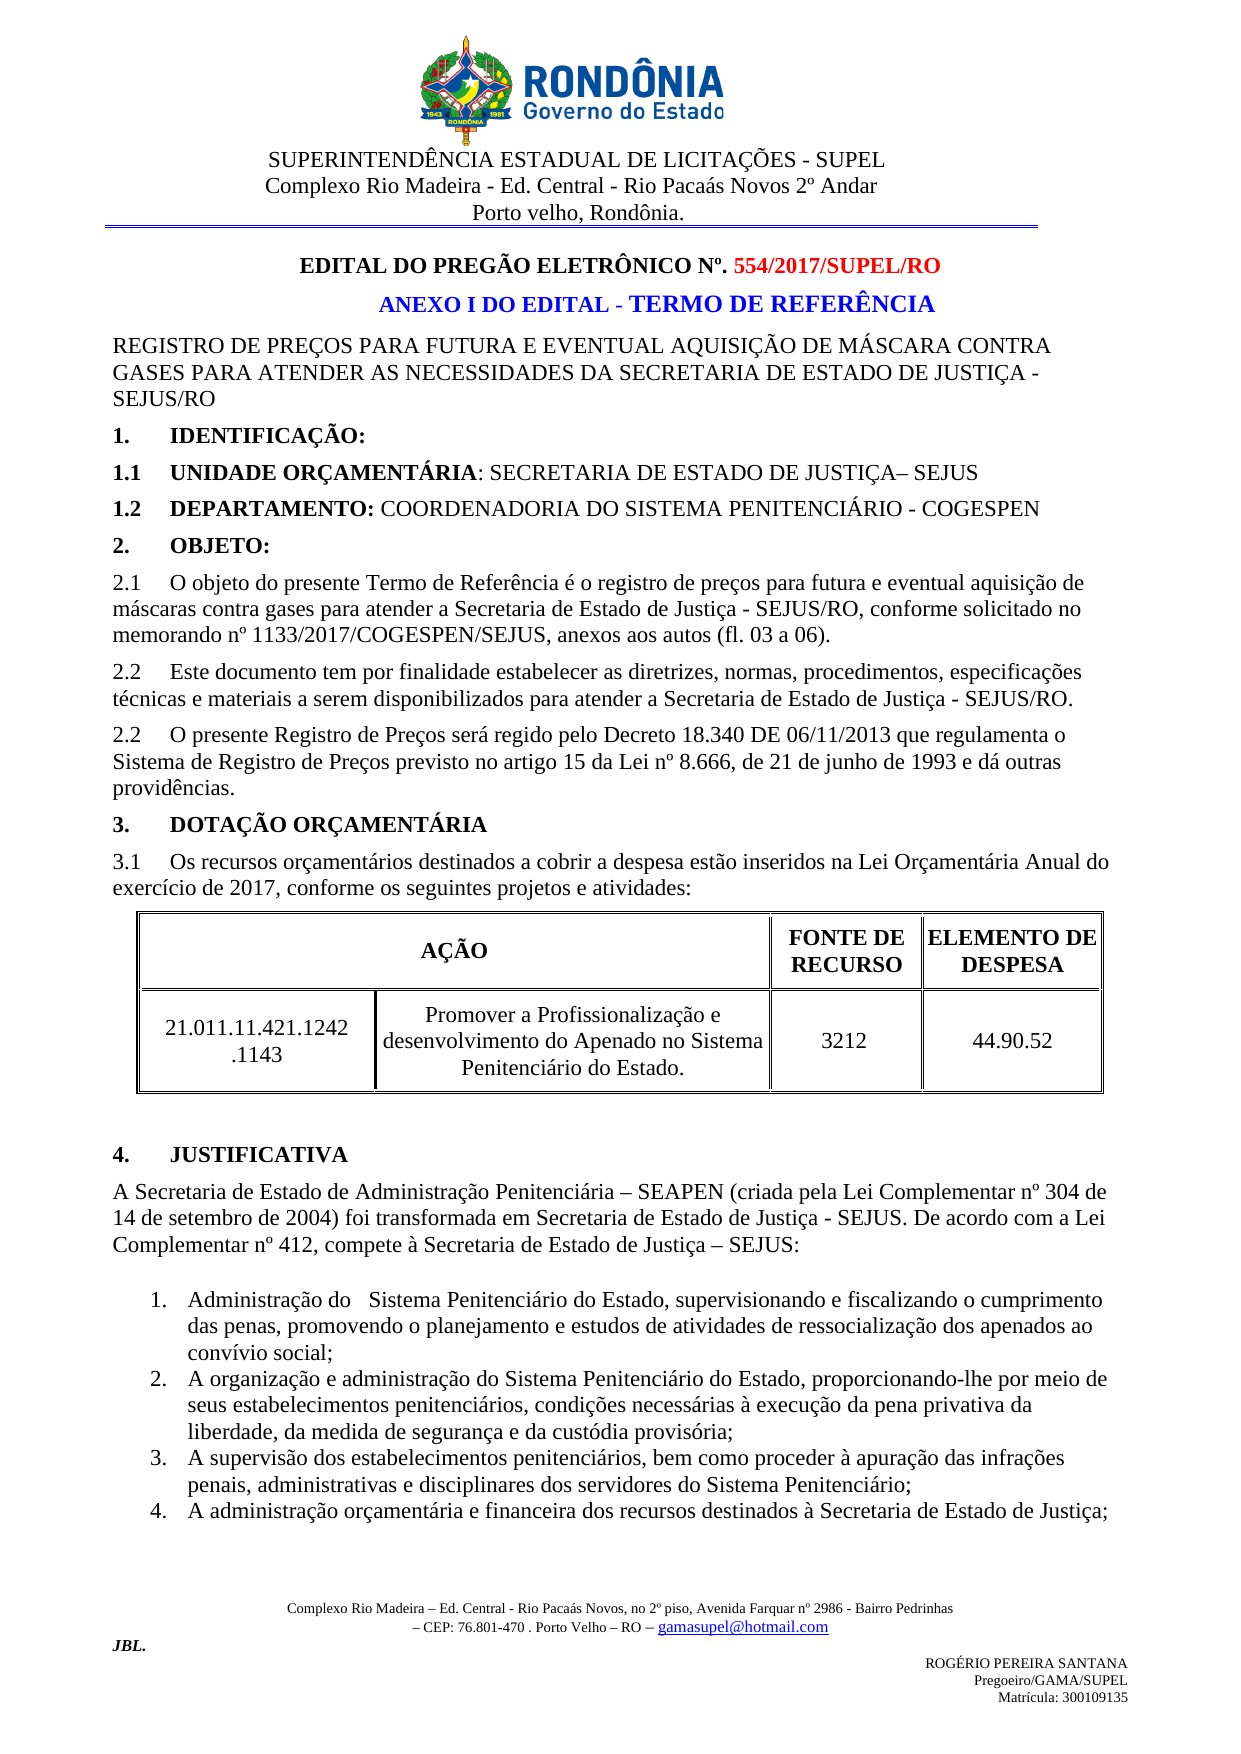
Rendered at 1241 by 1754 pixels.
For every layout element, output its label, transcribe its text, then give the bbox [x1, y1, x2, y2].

table_header FONTE DE RECURSO [771, 914, 923, 988]
text A Secretaria de Estado de Administração Penitenciária – SEAPEN (criada pela Lei Complementar nº 304 de 14 de setembro de 2004) foi transformada em Secretaria de Estado de Justiça - SEJUS. De acordo com a Lei Complementar nº 412, compete à Secretaria de Estado de Justiça – SEJUS: [112, 1178, 1128, 1257]
table_header AÇÃO [140, 914, 771, 988]
table_cell 3212 [771, 991, 923, 1091]
list A administração orçamentária e financeira dos recursos destinados à Secretaria de Estado de Justiça; [150, 1497, 1128, 1523]
list A supervisão dos estabelecimentos penitenciários, bem como proceder à apuração das infrações penais, administrativas e disciplinares dos servidores do Sistema Penitenciário; [150, 1444, 1128, 1497]
text 3. DOTAÇÃO ORÇAMENTÁRIA [112, 811, 1128, 837]
text 2.2 Este documento tem por finalidade estabelecer as diretrizes, normas, procedimentos, especificações técnicas e materiais a serem disponibilizados para atender a Secretaria de Estado de Justiça - SEJUS/RO. [112, 658, 1128, 711]
table_cell Promover a Profissionalização e desenvolvimento do Apenado no Sistema Penitenciário do Estado. [375, 991, 771, 1091]
table_cell 21.011.11.421.1242.1143 [138, 988, 375, 1091]
text 3.1 Os recursos orçamentários destinados a cobrir a despesa estão inseridos na Lei Orçamentária Anual do exercício de 2017, conforme os seguintes projetos e atividades: [112, 848, 1128, 900]
text 1. IDENTIFICAÇÃO: [112, 422, 1128, 448]
text 1.2 DEPARTAMENTO: COORDENADORIA DO SISTEMA PENITENCIÁRIO - COGESPEN [112, 495, 1128, 522]
list A organização e administração do Sistema Penitenciário do Estado, proporcionando-lhe por meio de seus estabelecimentos penitenciários, condições necessárias à execução da pena privativa da liberdade, da medida de segurança e da custódia provisória; [150, 1365, 1128, 1444]
text ANEXO I DO EDITAL - TERMO DE REFERÊNCIA [112, 289, 1128, 318]
list Administração do Sistema Penitenciário do Estado, supervisionando e fiscalizando o cumprimento das penas, promovendo o planejamento e estudos de atividades de ressocialização dos apenados ao convívio social; [150, 1286, 1128, 1365]
text 4. JUSTIFICATIVA [112, 1141, 1128, 1167]
text REGISTRO DE PREÇOS PARA FUTURA E EVENTUAL AQUISIÇÃO DE MÁSCARA CONTRA GASES PARA ATENDER AS NECESSIDADES DA SECRETARIA DE ESTADO DE JUSTIÇA - SEJUS/RO [112, 332, 1128, 411]
text 1.1 UNIDADE ORÇAMENTÁRIA: SECRETARIA DE ESTADO DE JUSTIÇA– SEJUS [112, 458, 1128, 485]
text 2.2 O presente Registro de Preços será regido pelo Decreto 18.340 DE 06/11/2013 que regulamenta o Sistema de Registro de Preços previsto no artigo 15 da Lei nº 8.666, de 21 de junho de 1993 e dá outras providências. [112, 721, 1128, 801]
picture [419, 35, 724, 146]
text 2. OBJETO: [112, 532, 1128, 558]
table_cell 44.90.52 [923, 988, 1102, 1091]
subtitle EDITAL DO PREGÃO ELETRÔNICO Nº. 554/2017/SUPEL/RO [112, 252, 1128, 278]
table_header ELEMENTO DE DESPESA [923, 914, 1101, 988]
text 2.1 O objeto do presente Termo de Referência é o registro de preços para futura e eventual aquisição de máscaras contra gases para atender a Secretaria de Estado de Justiça - SEJUS/RO, conforme solicitado no memorando nº 1133/2017/COGESPEN/SEJUS, anexos aos autos (fl. 03 a 06). [112, 569, 1128, 648]
